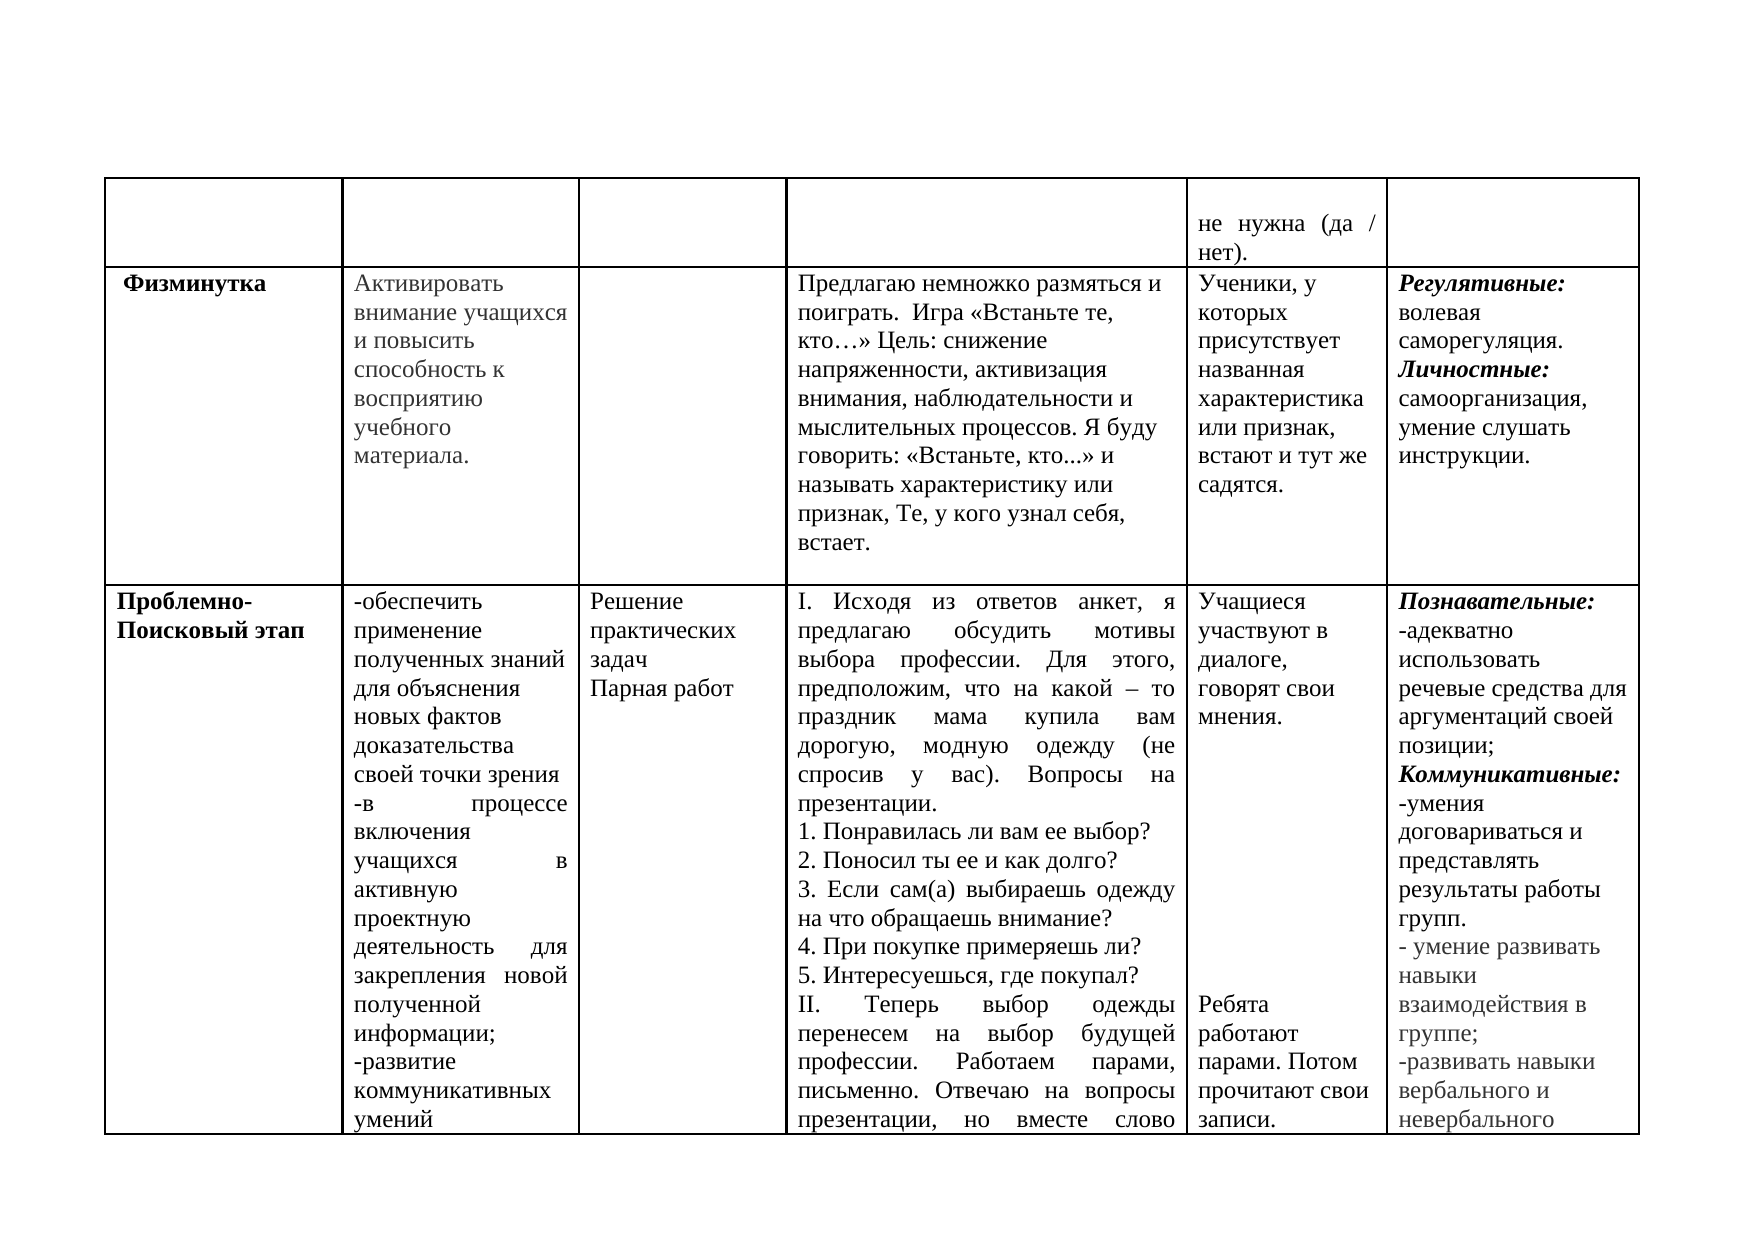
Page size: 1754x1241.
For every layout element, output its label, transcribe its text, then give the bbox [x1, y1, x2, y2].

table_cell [344, 586, 578, 1133]
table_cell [788, 179, 1186, 266]
table_cell Ученики, у которых присутствует названная характеристика или признак, встают и тут же садятся. [1188, 268, 1386, 584]
table_cell Физминутка [106, 268, 341, 584]
table_cell Предлагаю немножко размяться и поиграть. Игра «Встаньте те, кто…» Цель: снижение напряженности, активизация внимания, наблюдательности и мыслительных процессов. Я буду говорить: «Встаньте, кто...» и называть характеристику или признак, Те, у кого узнал себя, встает. [788, 268, 1186, 584]
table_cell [580, 179, 785, 266]
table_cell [344, 179, 578, 266]
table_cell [1388, 586, 1638, 1133]
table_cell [1188, 586, 1386, 1133]
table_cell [1188, 179, 1386, 266]
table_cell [106, 586, 341, 1133]
table_cell Регулятивные: волевая саморегуляция. Личностные: самоорганизация, умение слушать инструкции. [1388, 268, 1638, 584]
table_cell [580, 586, 785, 1133]
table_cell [1388, 179, 1638, 266]
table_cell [106, 179, 341, 266]
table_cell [788, 586, 1186, 1133]
table_cell [580, 268, 785, 584]
table_cell Активировать внимание учащихся и повысить способность к восприятию учебного материала. [344, 268, 578, 584]
